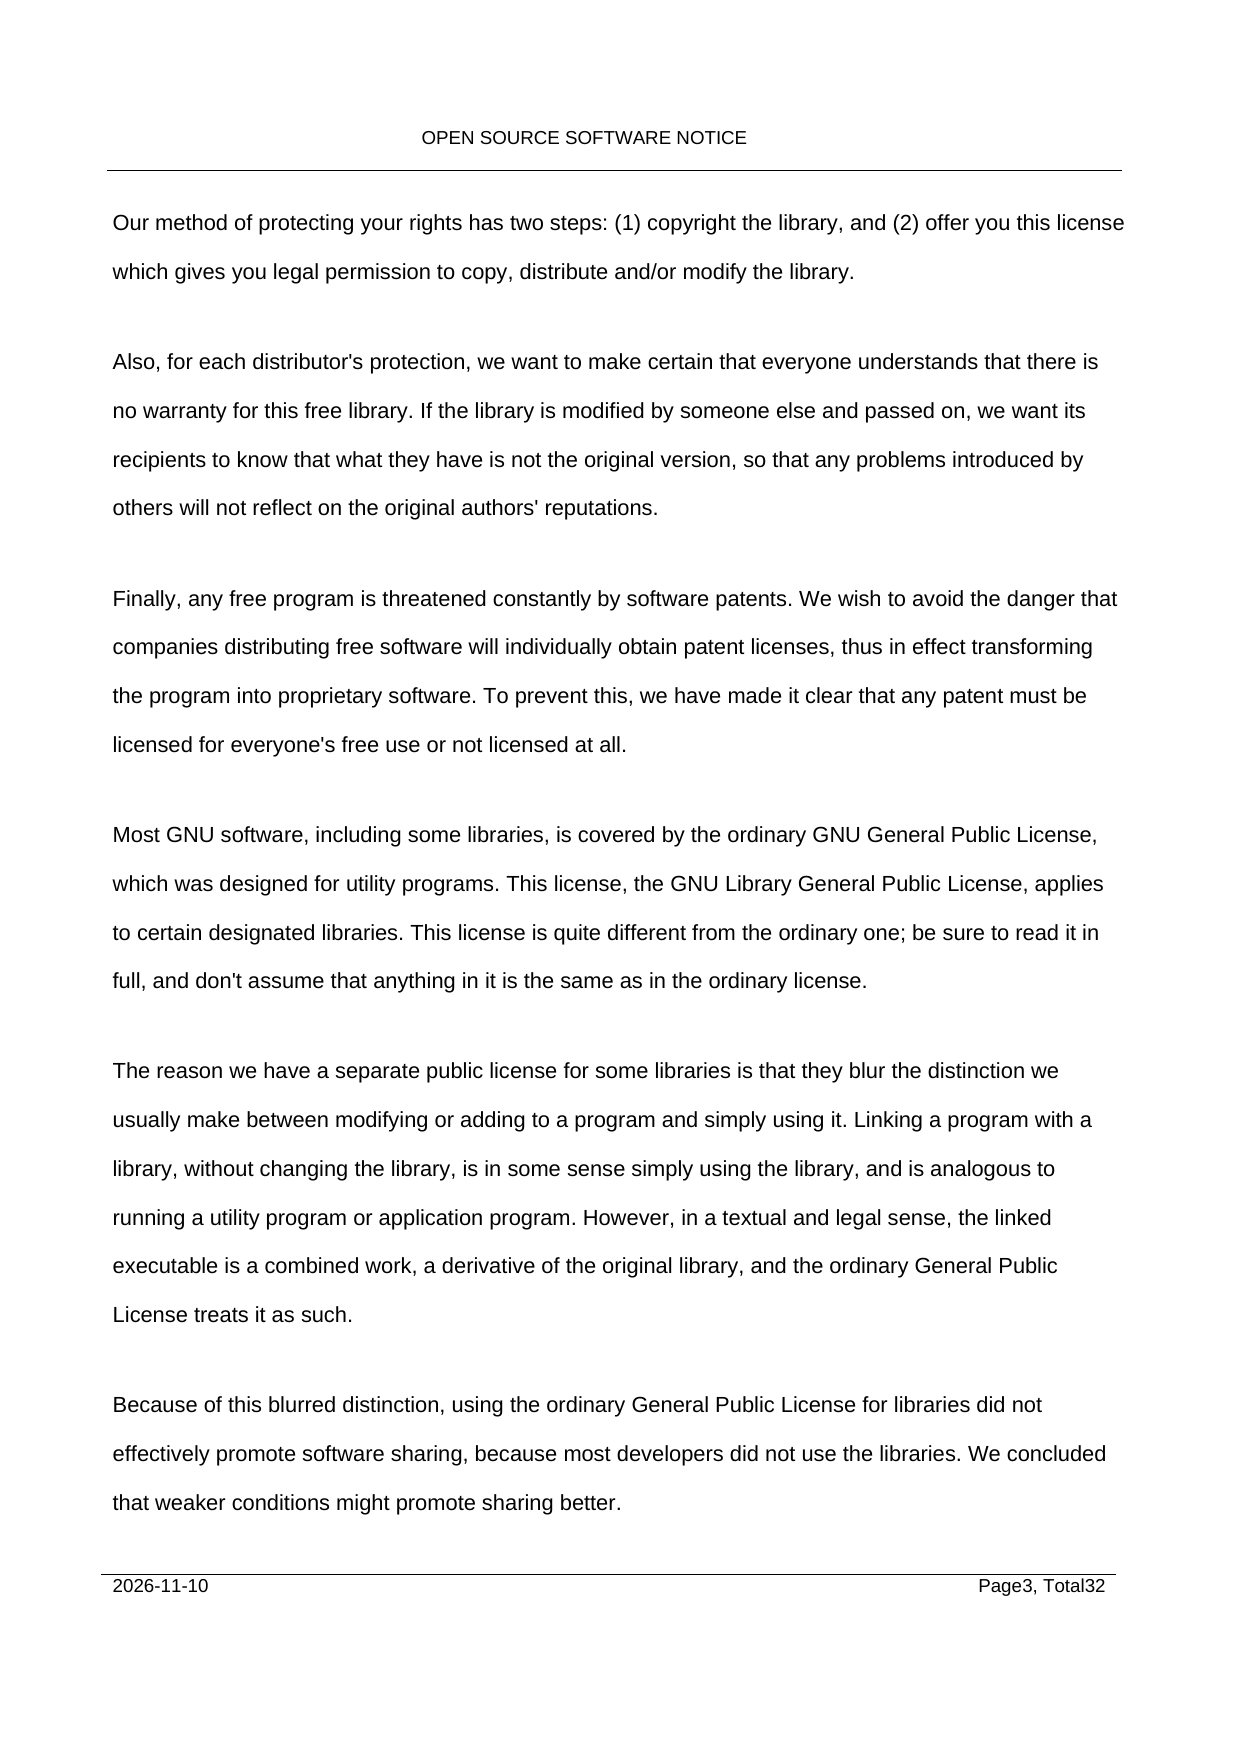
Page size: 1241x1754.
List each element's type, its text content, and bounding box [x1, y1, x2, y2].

text Most GNU software, including some libraries, is covered by the ordinary GNU General Public License, which was designed for utility programs. This license, the GNU Library General Public License, applies to certain designated libraries. This license is quite different from the ordinary one; be sure to read it in full, and don't assume that anything in it is the same as in the ordinary license. [112, 818, 1128, 997]
text The reason we have a separate public license for some libraries is that they blur the distinction we usually make between modifying or adding to a program and simply using it. Linking a program with a library, without changing the library, is in some sense simply using the library, and is analogous to running a utility program or application program. However, in a textual and legal sense, the linked executable is a combined work, a derivative of the original library, and the ordinary General Public License treats it as such. [112, 1055, 1128, 1331]
text Our method of protecting your rights has two steps: (1) copyright the library, and (2) offer you this license which gives you legal permission to copy, distribute and/or modify the library. [112, 206, 1128, 288]
text Also, for each distributor's protection, we want to make certain that everyone understands that there is no warranty for this free library. If the library is modified by someone else and passed on, we want its recipients to know that what they have is not the original version, so that any problems introduced by others will not reflect on the original authors' reputations. [112, 345, 1128, 524]
text Finally, any free program is threatened constantly by software patents. We wish to avoid the danger that companies distributing free software will individually obtain patent licenses, thus in effect transforming the program into proprietary software. To prevent this, we have made it clear that any patent must be licensed for everyone's free use or not licensed at all. [112, 582, 1128, 761]
text Because of this blurred distinction, using the ordinary General Public License for libraries did not effectively promote software sharing, because most developers did not use the libraries. We concluded that weaker conditions might promote sharing better. [112, 1389, 1128, 1519]
